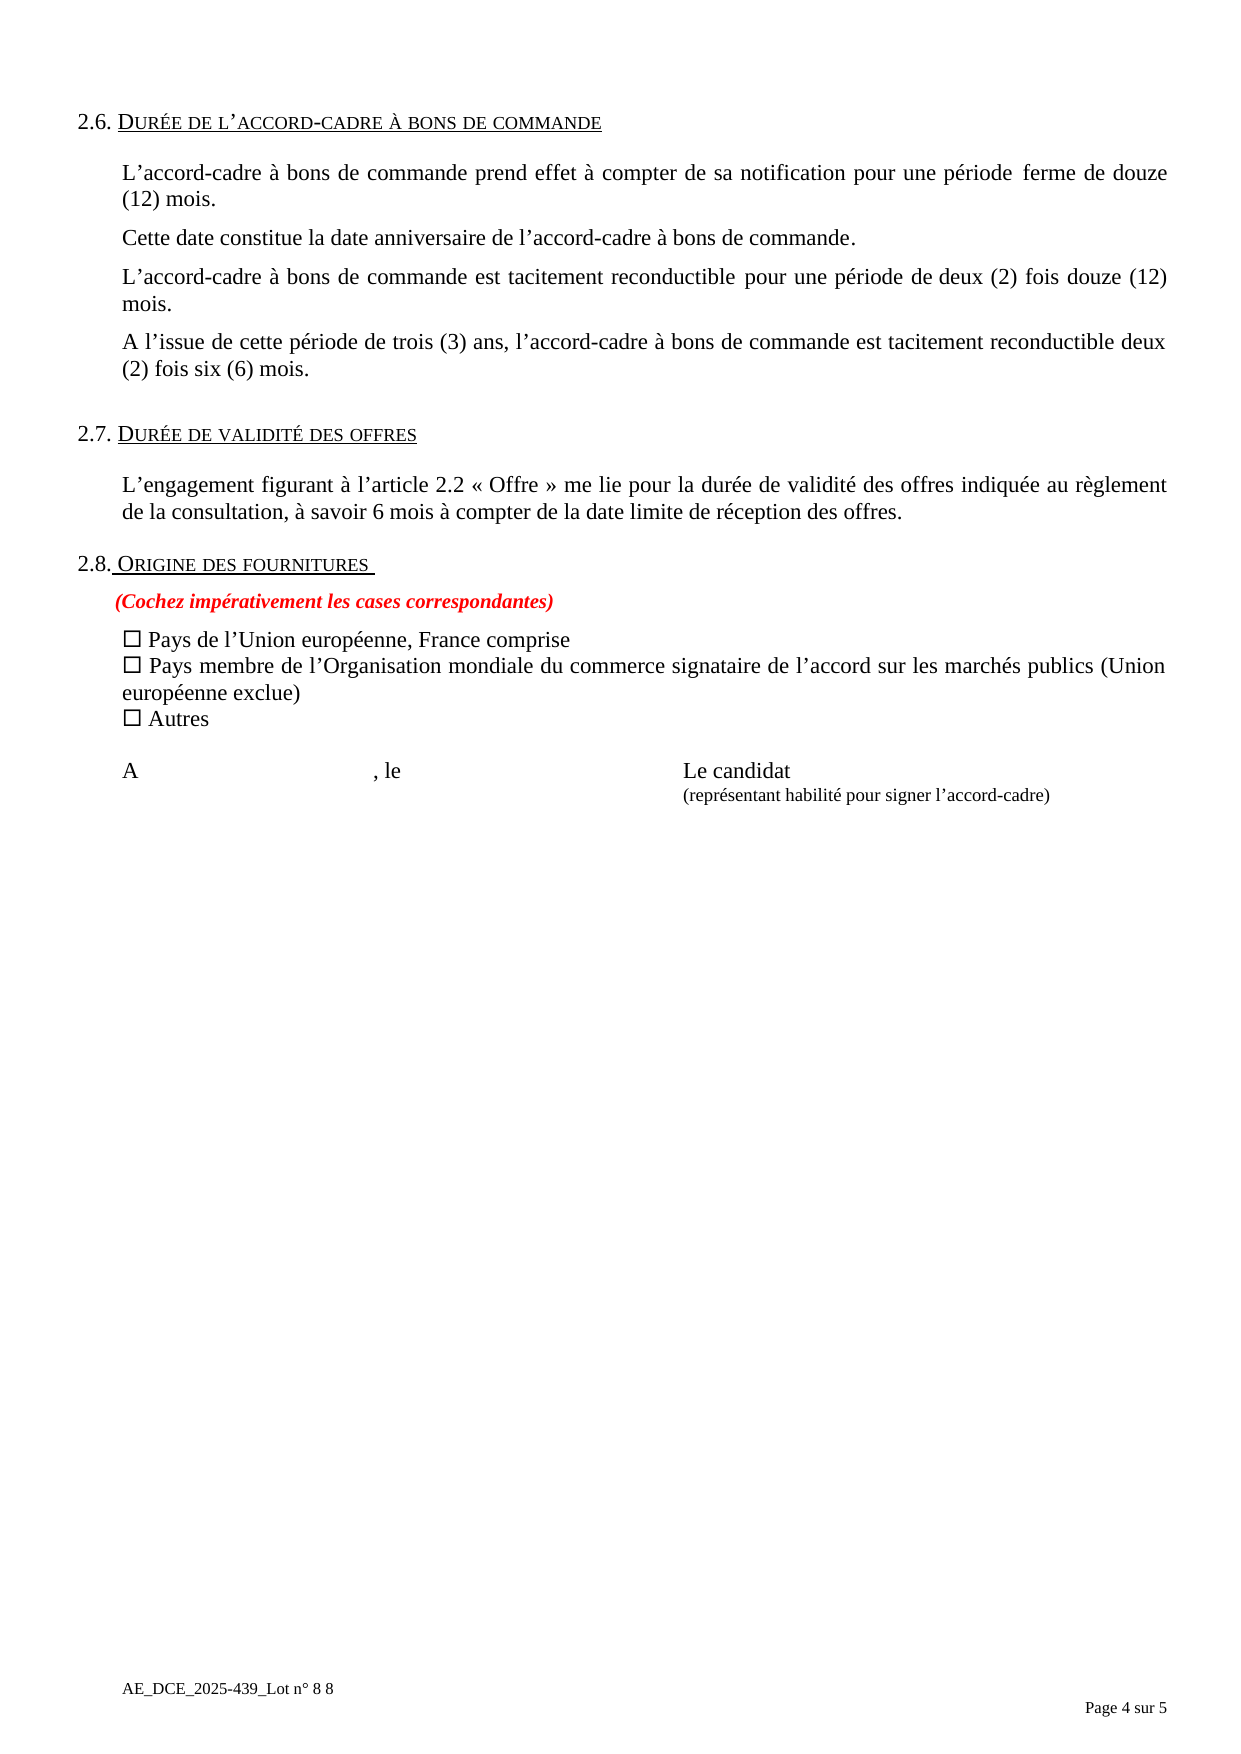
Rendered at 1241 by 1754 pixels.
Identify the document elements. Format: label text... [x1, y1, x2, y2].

subtitle 2.6. Durée de l’accord-cadre à bons de commande [77, 108, 1168, 134]
text L’accord-cadre à bons de commande est tacitement reconductible pour une période de deux (2) fois douze (12) mois. [122, 263, 1168, 316]
text Autres [122, 705, 1168, 731]
text Pays membre de l’Organisation mondiale du commerce signataire de l’accord sur les marchés publics (Union européenne exclue) [122, 652, 1168, 705]
text L’engagement figurant à l’article 2.2 « Offre » me lie pour la durée de validité des offres indiquée au règlement de la consultation, à savoir 6 mois à compter de la date limite de réception des offres. [122, 471, 1168, 524]
subtitle 2.7. Durée de validité des offres [77, 420, 1168, 446]
text (Cochez impérativement les cases correspondantes) [114, 589, 1168, 613]
text (représentant habilité pour signer l’accord-cadre) [683, 784, 1168, 806]
text A , le Le candidat [122, 758, 1168, 784]
text Pays de l’Union européenne, France comprise [122, 626, 1168, 652]
text A l’issue de cette période de trois (3) ans, l’accord-cadre à bons de commande est tacitement reconductible deux (2) fois six (6) mois. [122, 328, 1168, 381]
text Cette date constitue la date anniversaire de l’accord-cadre à bons de commande. [122, 224, 1168, 251]
subtitle 2.8. Origine des fournitures [77, 550, 1168, 577]
text L’accord-cadre à bons de commande prend effet à compter de sa notification pour une période ferme de douze (12) mois. [122, 159, 1168, 212]
